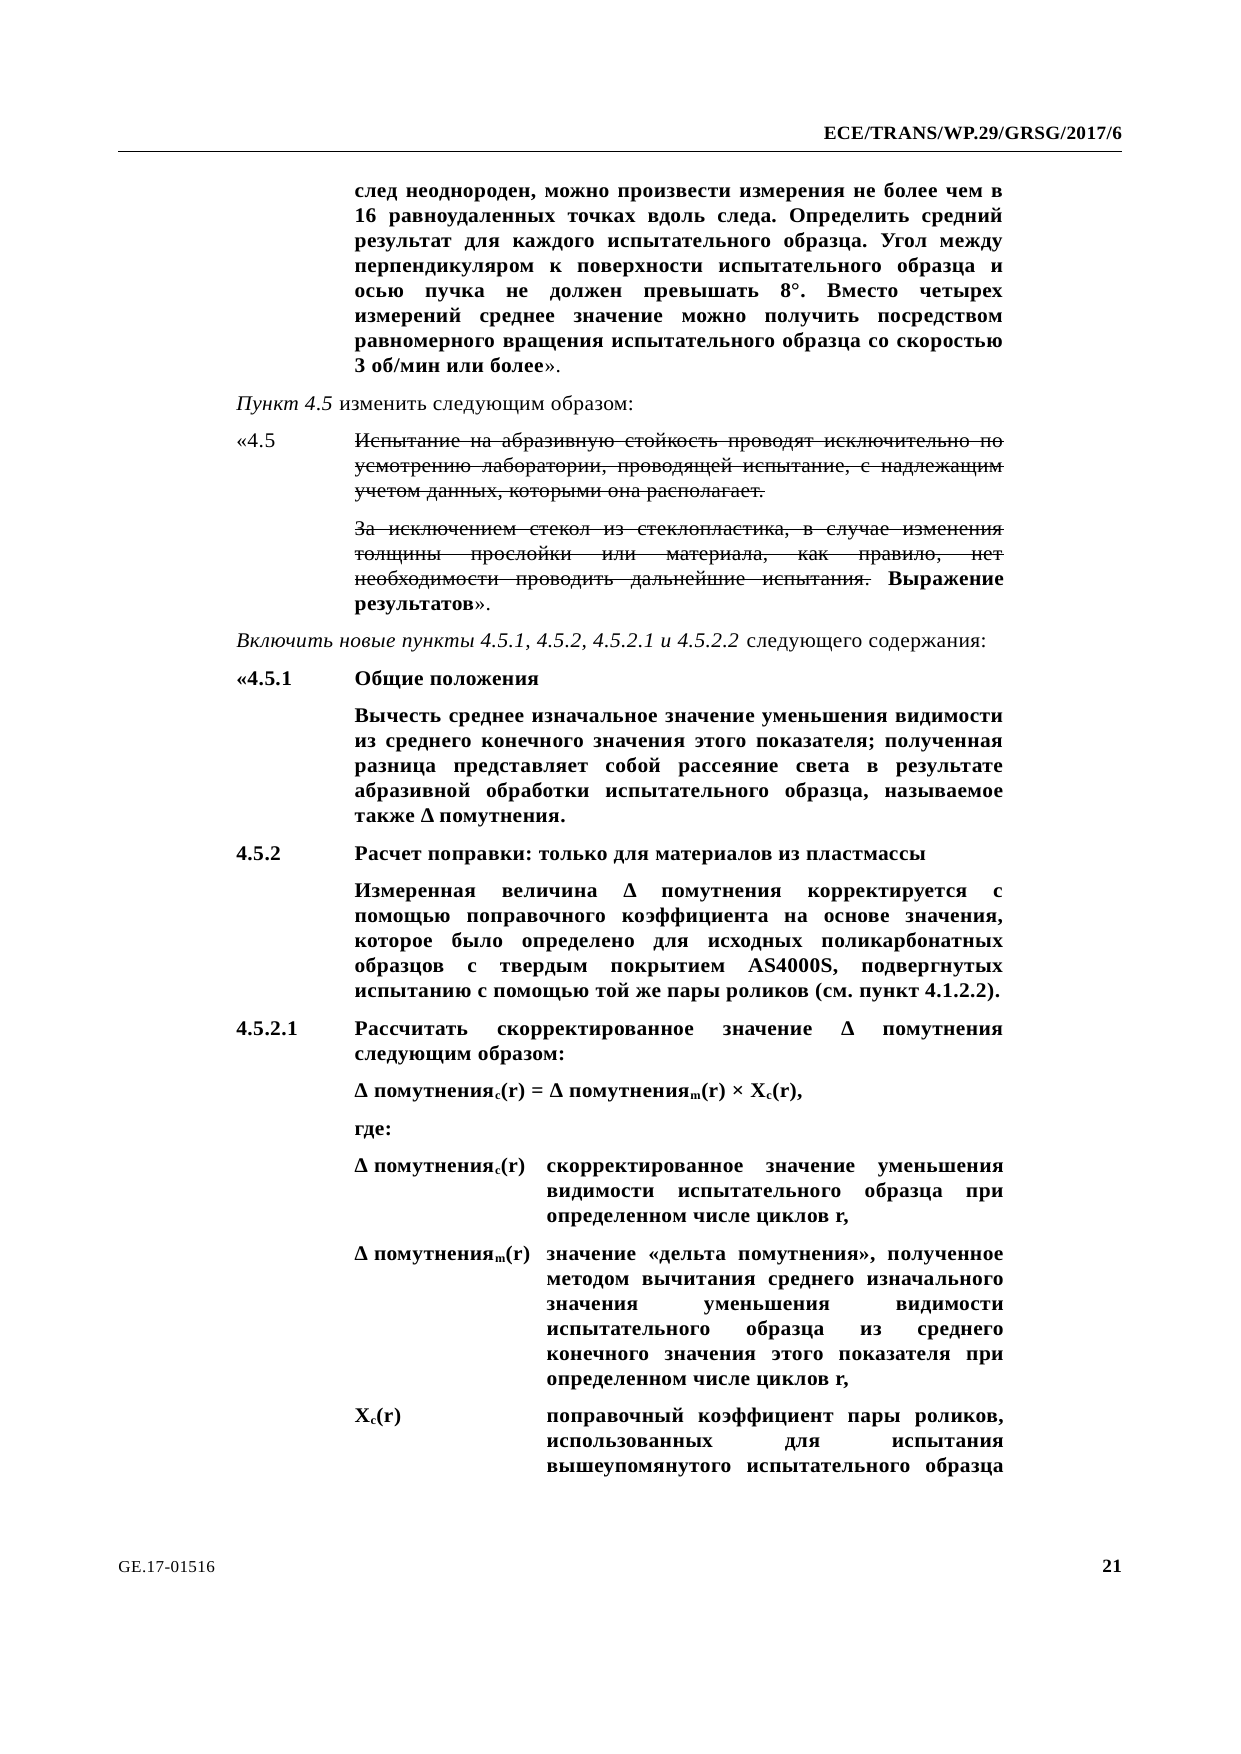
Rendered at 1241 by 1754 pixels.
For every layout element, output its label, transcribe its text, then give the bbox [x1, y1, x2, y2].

text Пункт 4.5 изменить следующим образом: [236, 390, 1004, 415]
text За исключением стекол из стеклопластика, в случае изменения толщины прослойки или материала, как правило, нет необходимости проводить дальнейшие испытания. Выражение результатов». [354, 555, 1004, 615]
text 4.5.2.1 Рассчитать скорректированное значение Δ помутнения следующим образом: [236, 1015, 1004, 1065]
text где: [354, 1115, 1004, 1140]
text Вычесть среднее изначальное значение уменьшения видимости из среднего конечного значения этого показателя; полученная разница представляет собой рассеяние света в результате абразивной обработки испытательного образца, называемое также Δ помутнения. [354, 702, 1004, 827]
text ∆ помутненияc(r) = ∆ помутненияm(r) × Xc(r), [354, 1077, 1004, 1102]
text ∆ помутненияc(r) скорректированное значение уменьшения видимости испытательного образца при определенном числе циклов r, [354, 1152, 1004, 1227]
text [354, 177, 1004, 377]
text ∆ помутненияm(r) значение «дельта помутнения», полученное методом вычитания среднего изначального значения уменьшения видимости испытательного образца из среднего конечного значения этого показателя при определенном числе циклов r, [354, 1240, 1004, 1390]
text «4.5 Испытание на абразивную стойкость проводят исключительно по усмотрению лаборатории, проводящей испытание, с надлежащим учетом данных, которыми она располагает. [236, 427, 1004, 502]
text Включить новые пункты 4.5.1, 4.5.2, 4.5.2.1 и 4.5.2.2 следующего содержания: [236, 627, 1004, 652]
text «4.5.1 Общие положения [236, 665, 1004, 690]
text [354, 1402, 1004, 1477]
text 4.5.2 Расчет поправки: только для материалов из пластмассы [236, 840, 1004, 865]
text Измеренная величина Δ помутнения корректируется с помощью поправочного коэффициента на основе значения, которое было определено для исходных поликарбонатных образцов с твердым покрытием AS4000S, подвергнутых испытанию с помощью той же пары роликов (см. пункт 4.1.2.2). [354, 877, 1004, 1002]
text За исключением стекол из стеклопластика, в случае изменения толщины прослойки или материала, как правило, нет необходимости проводить дальнейшие испытания. Выражение результатов». [354, 530, 1004, 554]
